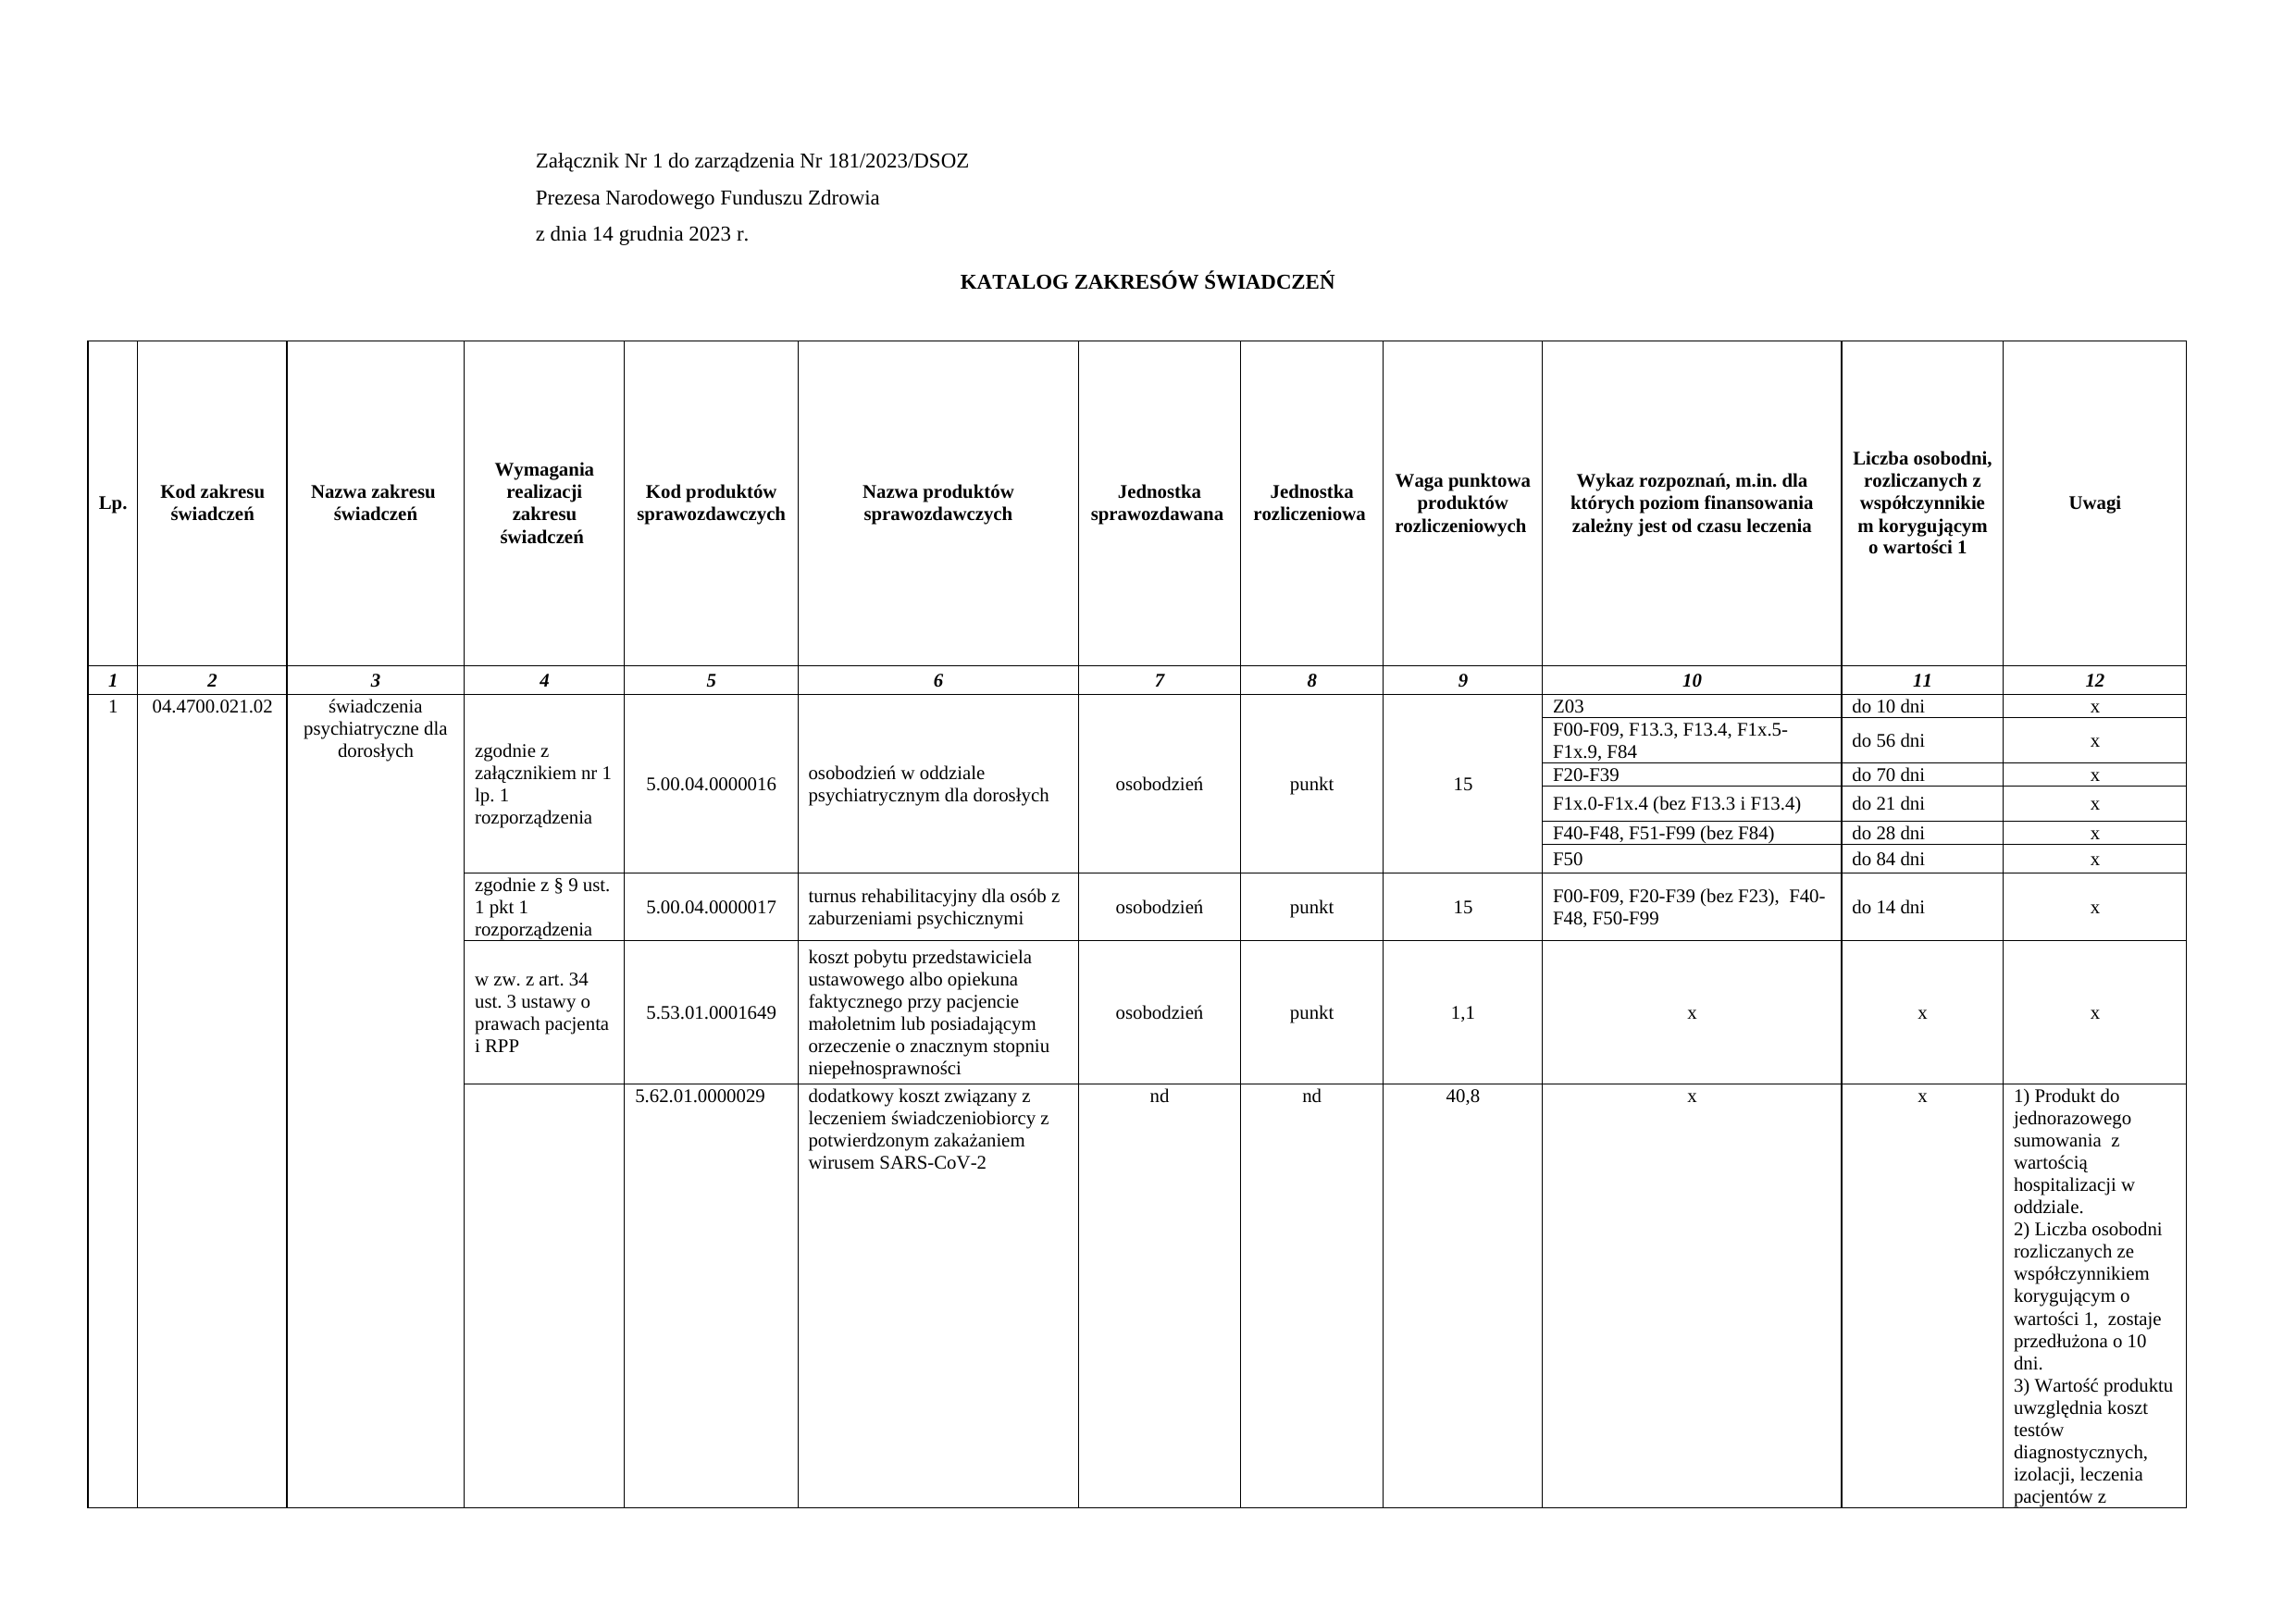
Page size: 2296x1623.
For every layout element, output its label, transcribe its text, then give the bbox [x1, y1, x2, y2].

table_header Kod zakresu świadczeń [138, 341, 286, 664]
text Załącznik Nr 1 do zarządzenia Nr 181/2023/DSOZ Prezesa Narodowego Funduszu Zdrowia z dnia 14 grudnia 2023 r. [536, 148, 2197, 245]
table_cell x [2004, 787, 2186, 821]
table_cell zgodnie z załącznikiem nr 1 lp. 1 rozporządzenia [465, 695, 624, 873]
table_cell x [1543, 941, 1841, 1084]
table_cell koszt pobytu przedstawiciela ustawowego albo opiekuna faktycznego przy pacjencie małoletnim lub posiadającym orzeczenie o znacznym stopniu niepełnosprawności [799, 941, 1078, 1084]
text KATALOG ZAKRESÓW ŚWIADCZEŃ [98, 269, 2197, 293]
table_cell x [1543, 1084, 1841, 1507]
table_cell osobodzień w oddziale psychiatrycznym dla dorosłych [799, 695, 1078, 873]
table_cell x [2004, 845, 2186, 873]
table_cell 5.62.01.0000029 [625, 1084, 798, 1507]
table_header Wymagania realizacji zakresu świadczeń [465, 341, 624, 664]
table_header Liczba osobodni, rozliczanych z współczynnikiem korygującym o wartości 1 [1843, 341, 2003, 664]
table_header Wykaz rozpoznań, m.in. dla których poziom finansowania zależny jest od czasu leczenia [1543, 341, 1841, 664]
table_cell 04.4700.021.02 [138, 695, 286, 1507]
table_cell [465, 1084, 624, 1507]
table_header Kod produktów sprawozdawczych [625, 341, 798, 664]
table_cell punkt [1241, 695, 1383, 873]
table_cell punkt [1241, 941, 1383, 1084]
table_cell 1 [89, 695, 137, 1507]
table_cell do 21 dni [1843, 787, 2003, 821]
table_cell 6 [799, 666, 1078, 694]
table_cell do 10 dni [1843, 695, 2003, 717]
table_cell turnus rehabilitacyjny dla osób z zaburzeniami psychicznymi [799, 873, 1078, 940]
table_cell x [2004, 873, 2186, 940]
table_header Nazwa produktów sprawozdawczych [799, 341, 1078, 664]
table_cell 10 [1543, 666, 1841, 694]
table_cell x [1843, 941, 2003, 1084]
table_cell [799, 1084, 1078, 1507]
table_cell do 70 dni [1843, 763, 2003, 786]
table_cell 12 [2004, 666, 2186, 694]
table_cell 1,1 [1384, 941, 1542, 1084]
table_header Waga punktowa produktów rozliczeniowych [1384, 341, 1542, 664]
table_header Nazwa zakresu świadczeń [288, 341, 464, 664]
table_cell 5.53.01.0001649 [625, 941, 798, 1084]
table_cell 40,8 [1384, 1084, 1542, 1507]
table_cell x [2004, 822, 2186, 844]
table_cell F50 [1543, 845, 1841, 873]
table_cell 7 [1079, 666, 1240, 694]
table_cell x [2004, 763, 2186, 786]
table_cell 5.00.04.0000016 [625, 695, 798, 873]
table_cell 5 [625, 666, 798, 694]
table_cell do 28 dni [1843, 822, 2003, 844]
table_cell x [2004, 941, 2186, 1084]
table_cell 1 [89, 666, 137, 694]
table_cell do 56 dni [1843, 718, 2003, 762]
table_cell F40-F48, F51-F99 (bez F84) [1543, 822, 1841, 844]
table_cell 15 [1384, 873, 1542, 940]
table_cell 3 [288, 666, 464, 694]
table_cell w zw. z art. 34 ust. 3 ustawy o prawach pacjenta i RPP [465, 941, 624, 1084]
table_cell F20-F39 [1543, 763, 1841, 786]
table_cell świadczenia psychiatryczne dla dorosłych [288, 695, 464, 1507]
table_cell F1x.0-F1x.4 (bez F13.3 i F13.4) [1543, 787, 1841, 821]
table_header Jednostka sprawozdawana [1079, 341, 1240, 664]
table_cell nd [1079, 1084, 1240, 1507]
table_cell do 84 dni [1843, 845, 2003, 873]
table_cell 4 [465, 666, 624, 694]
table_cell x [2004, 718, 2186, 762]
table_cell punkt [1241, 873, 1383, 940]
table_cell zgodnie z § 9 ust. 1 pkt 1 rozporządzenia [465, 873, 624, 940]
table_cell x [2004, 695, 2186, 717]
table_cell 2 [138, 666, 286, 694]
table_header Uwagi [2004, 341, 2186, 664]
table_cell osobodzień [1079, 873, 1240, 940]
table_cell osobodzień [1079, 941, 1240, 1084]
table_header Jednostka rozliczeniowa [1241, 341, 1383, 664]
table_cell osobodzień [1079, 695, 1240, 873]
table_cell 11 [1843, 666, 2003, 694]
table_cell Z03 [1543, 695, 1841, 717]
table_cell 5.00.04.0000017 [625, 873, 798, 940]
table_cell 8 [1241, 666, 1383, 694]
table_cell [2004, 1084, 2186, 1507]
table_cell F00-F09, F13.3, F13.4, F1x.5-F1x.9, F84 [1543, 718, 1841, 762]
table_cell 15 [1384, 695, 1542, 873]
table_cell nd [1241, 1084, 1383, 1507]
table_cell do 14 dni [1843, 873, 2003, 940]
table_cell F00-F09, F20-F39 (bez F23), F40-F48, F50-F99 [1543, 873, 1841, 940]
table_cell 9 [1384, 666, 1542, 694]
table_cell x [1843, 1084, 2003, 1507]
table_header Lp. [89, 341, 137, 664]
